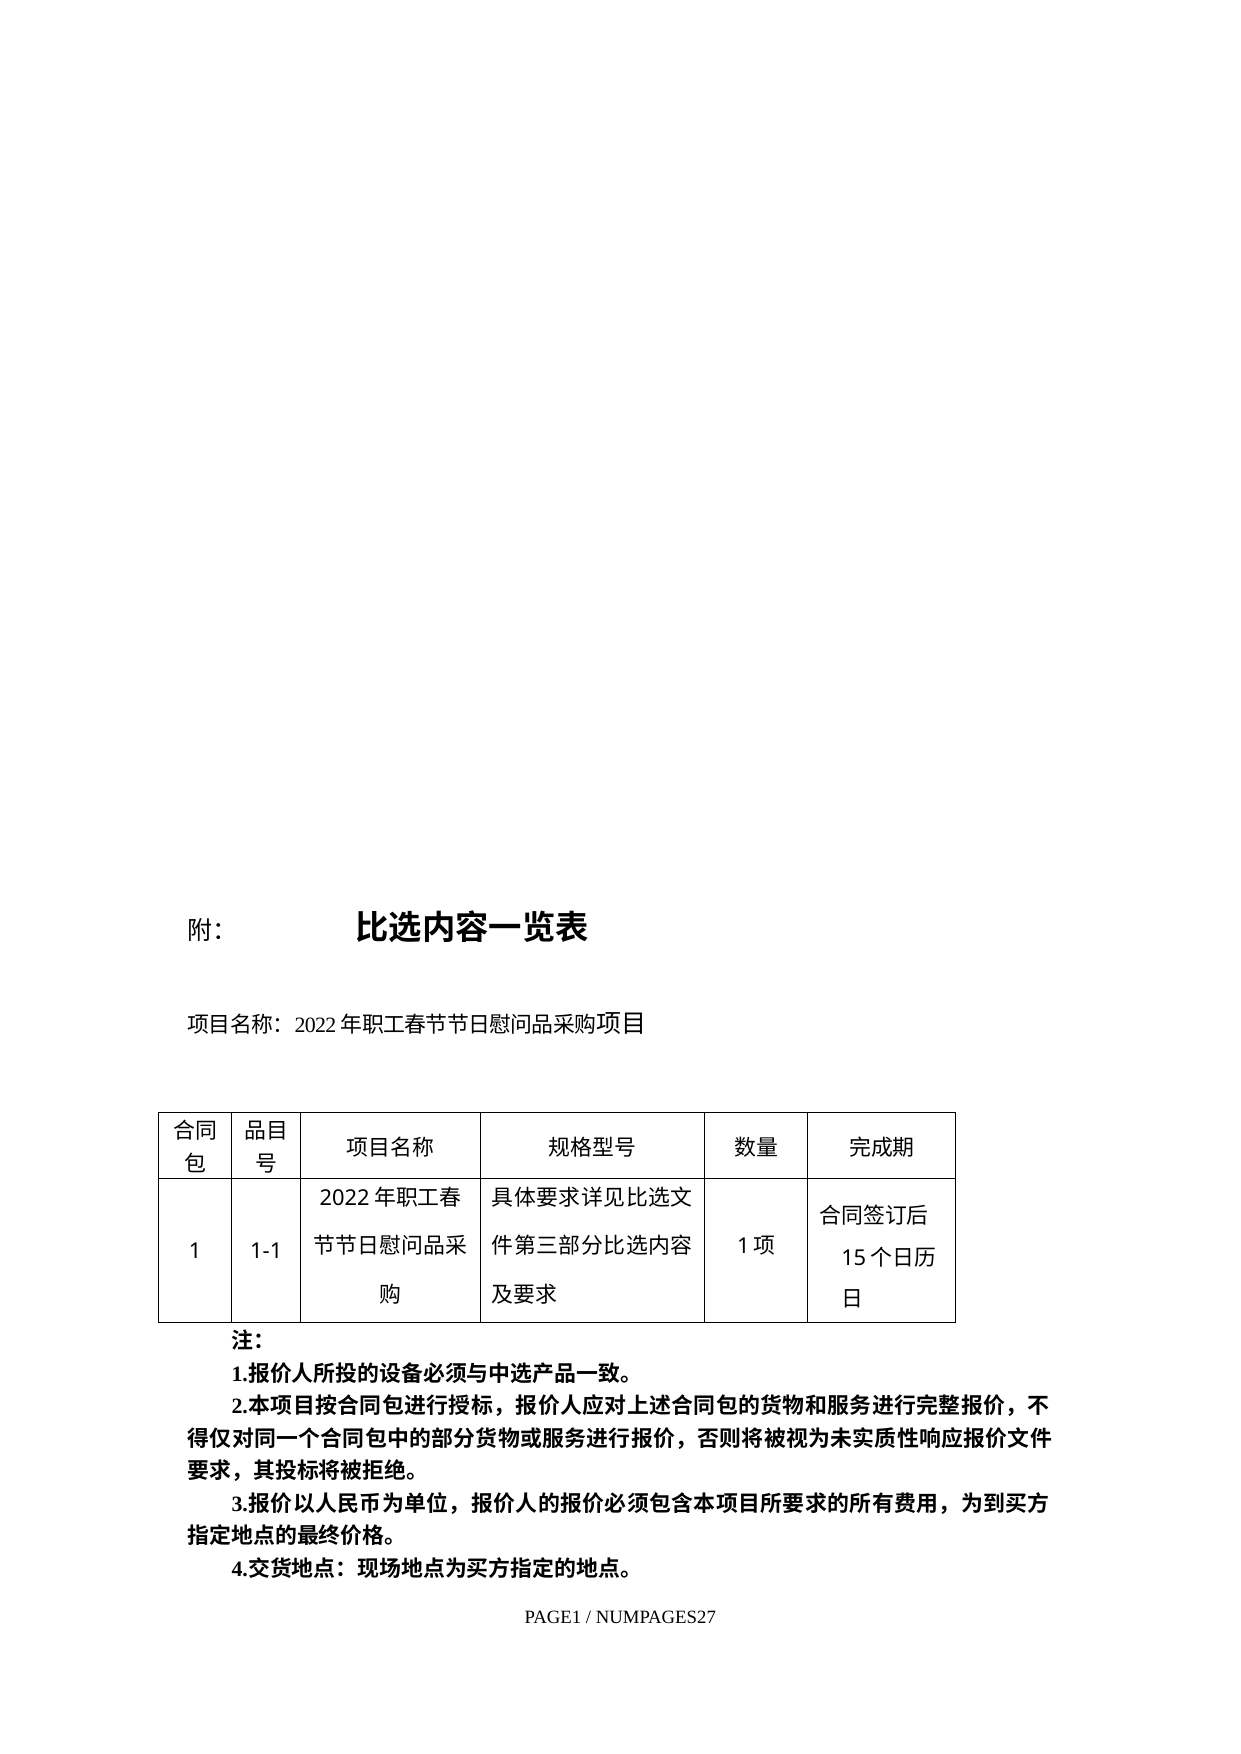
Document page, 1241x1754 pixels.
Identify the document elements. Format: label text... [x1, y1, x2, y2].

table_cell 1项 [705, 1179, 807, 1322]
table_cell 1 [159, 1179, 231, 1322]
table_header 品目号 [232, 1113, 300, 1178]
table_header 项目名称 [301, 1113, 480, 1178]
table_cell 1-1 [232, 1179, 300, 1322]
table_header 数量 [705, 1113, 807, 1178]
text 1.报价人所投的设备必须与中选产品一致。 [187, 1355, 1053, 1388]
table_header 合同包 [159, 1113, 231, 1178]
table_cell 2022年职工春节节日慰问品采购 [301, 1179, 480, 1322]
text 2.本项目按合同包进行授标，报价人应对上述合同包的货物和服务进行完整报价，不得仅对同一个合同包中的部分货物或服务进行报价，否则将被视为未实质性响应报价文件要求，其投标将被拒绝。 [187, 1388, 1053, 1485]
text 3.报价以人民币为单位，报价人的报价必须包含本项目所要求的所有费用，为到买方指定地点的最终价格。 [187, 1485, 1053, 1550]
table_cell 合同签订后 15个日历日 [808, 1179, 955, 1322]
text 注： [187, 1323, 1053, 1355]
text 附： 比选内容一览表 [187, 892, 1053, 957]
table_header 规格型号 [481, 1113, 704, 1178]
table_header 完成期 [808, 1113, 955, 1178]
text 项目名称：2022年职工春节节日慰问品采购项目 [187, 989, 1053, 1054]
table_cell 具体要求详见比选文件第三部分比选内容及要求 [481, 1179, 704, 1322]
text 4.交货地点：现场地点为买方指定的地点。 [187, 1550, 1053, 1583]
